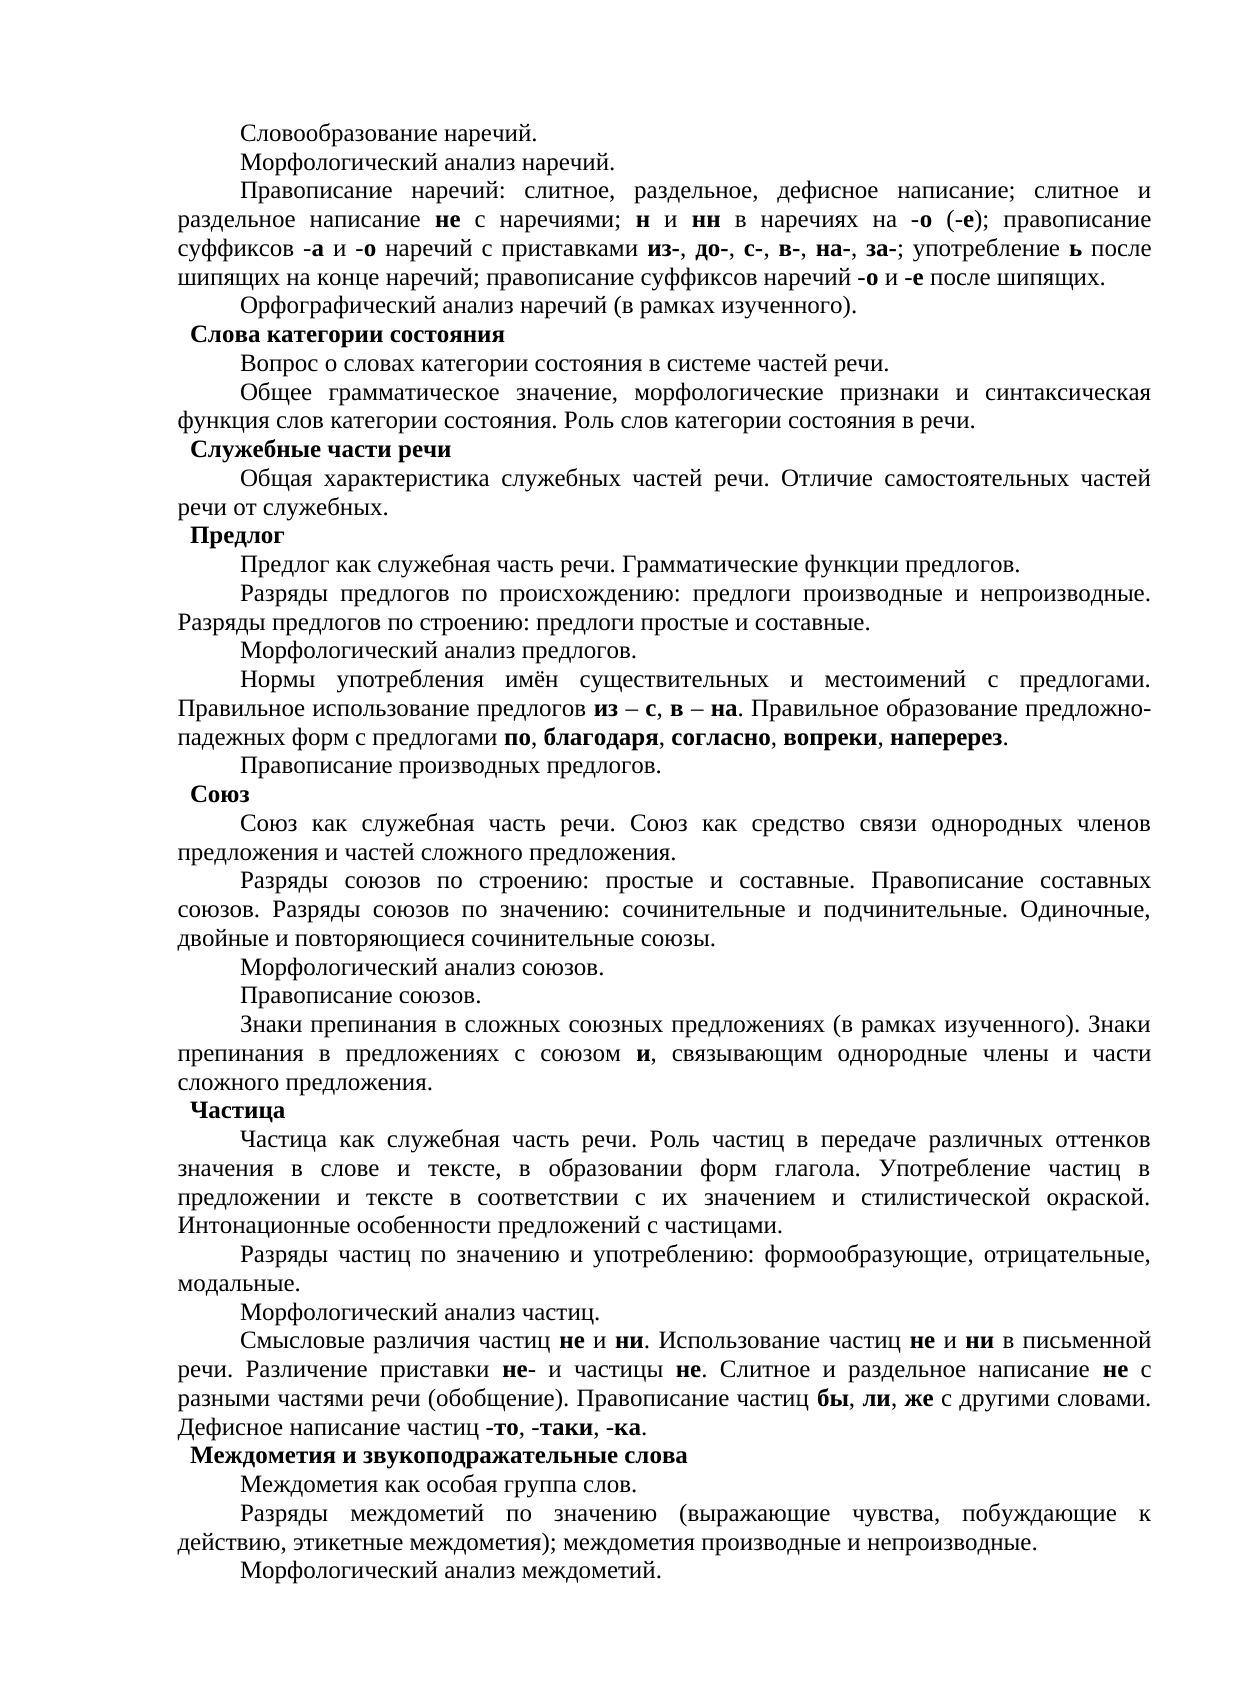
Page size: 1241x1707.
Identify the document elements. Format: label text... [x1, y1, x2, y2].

text Слова категории состояния [190, 319, 1152, 348]
text Союз как служебная часть речи. Союз как средство связи однородных членов предложения и частей сложного предложения. [177, 808, 1152, 866]
text Орфографический анализ наречий (в рамках изученного). [177, 291, 1152, 319]
text Разряды междометий по значению (выражающие чувства, побуждающие к действию, этикетные междометия); междометия производные и непроизводные. [177, 1498, 1152, 1556]
text Частица как служебная часть речи. Роль частиц в передаче различных оттенков значения в слове и тексте, в образовании форм глагола. Употребление частиц в предложении и тексте в соответствии с их значением и стилистической окраской. Интонационные особенности предложений с частицами. [177, 1124, 1152, 1239]
text Общая характеристика служебных частей речи. Отличие самостоятельных частей речи от служебных. [177, 463, 1152, 521]
text Вопрос о словах категории состояния в системе частей речи. [177, 348, 1152, 377]
text Предлог [190, 521, 1152, 549]
text Знаки препинания в сложных союзных предложениях (в рамках изученного). Знаки препинания в предложениях с союзом и, связывающим однородные члены и части сложного предложения. [177, 1009, 1152, 1096]
text Морфологический анализ предлогов. [177, 636, 1152, 664]
text Правописание союзов. [177, 981, 1152, 1009]
text Нормы употребления имён существительных и местоимений с предлогами. Правильное использование предлогов из – с, в – на. Правильное образование предложно-падежных форм с предлогами по, благодаря, согласно, вопреки, наперерез. [177, 664, 1152, 751]
text Междометия и звукоподражательные слова [190, 1441, 1152, 1469]
text Разряды частиц по значению и употреблению: формообразующие, отрицательные, модальные. [177, 1239, 1152, 1297]
text Общее грамматическое значение, морфологические признаки и синтаксическая функция слов категории состояния. Роль слов категории состояния в речи. [177, 377, 1152, 434]
text Морфологический анализ наречий. [177, 147, 1152, 176]
text Правописание наречий: слитное, раздельное, дефисное написание; слитное и раздельное написание не с наречиями; н и нн в наречиях на -о (-е); правописание суффиксов -а и -о наречий с приставками из-, до-, с-, в-, на-, за-; употребление ь после шипящих на конце наречий; правописание суффиксов наречий -о и -е после шипящих. [177, 176, 1152, 291]
text Служебные части речи [190, 434, 1152, 463]
text Разряды предлогов по происхождению: предлоги производные и непроизводные. Разряды предлогов по строению: предлоги простые и составные. [177, 578, 1152, 636]
text Морфологический анализ частиц. [177, 1297, 1152, 1326]
text Словообразование наречий. [177, 118, 1152, 147]
text Правописание производных предлогов. [177, 751, 1152, 779]
text Смысловые различия частиц не и ни. Использование частиц не и ни в письменной речи. Различение приставки не- и частицы не. Слитное и раздельное написание не с разными частями речи (обобщение). Правописание частиц бы, ли, же с другими словами. Дефисное написание частиц -то, -таки, -ка. [177, 1326, 1152, 1441]
text Морфологический анализ междометий. [177, 1556, 1152, 1584]
text Морфологический анализ союзов. [177, 952, 1152, 981]
text Союз [190, 779, 1152, 808]
text Разряды союзов по строению: простые и составные. Правописание составных союзов. Разряды союзов по значению: сочинительные и подчинительные. Одиночные, двойные и повторяющиеся сочинительные союзы. [177, 866, 1152, 952]
text Частица [190, 1096, 1152, 1124]
text Предлог как служебная часть речи. Грамматические функции предлогов. [177, 549, 1152, 578]
text Междометия как особая группа слов. [177, 1469, 1152, 1498]
